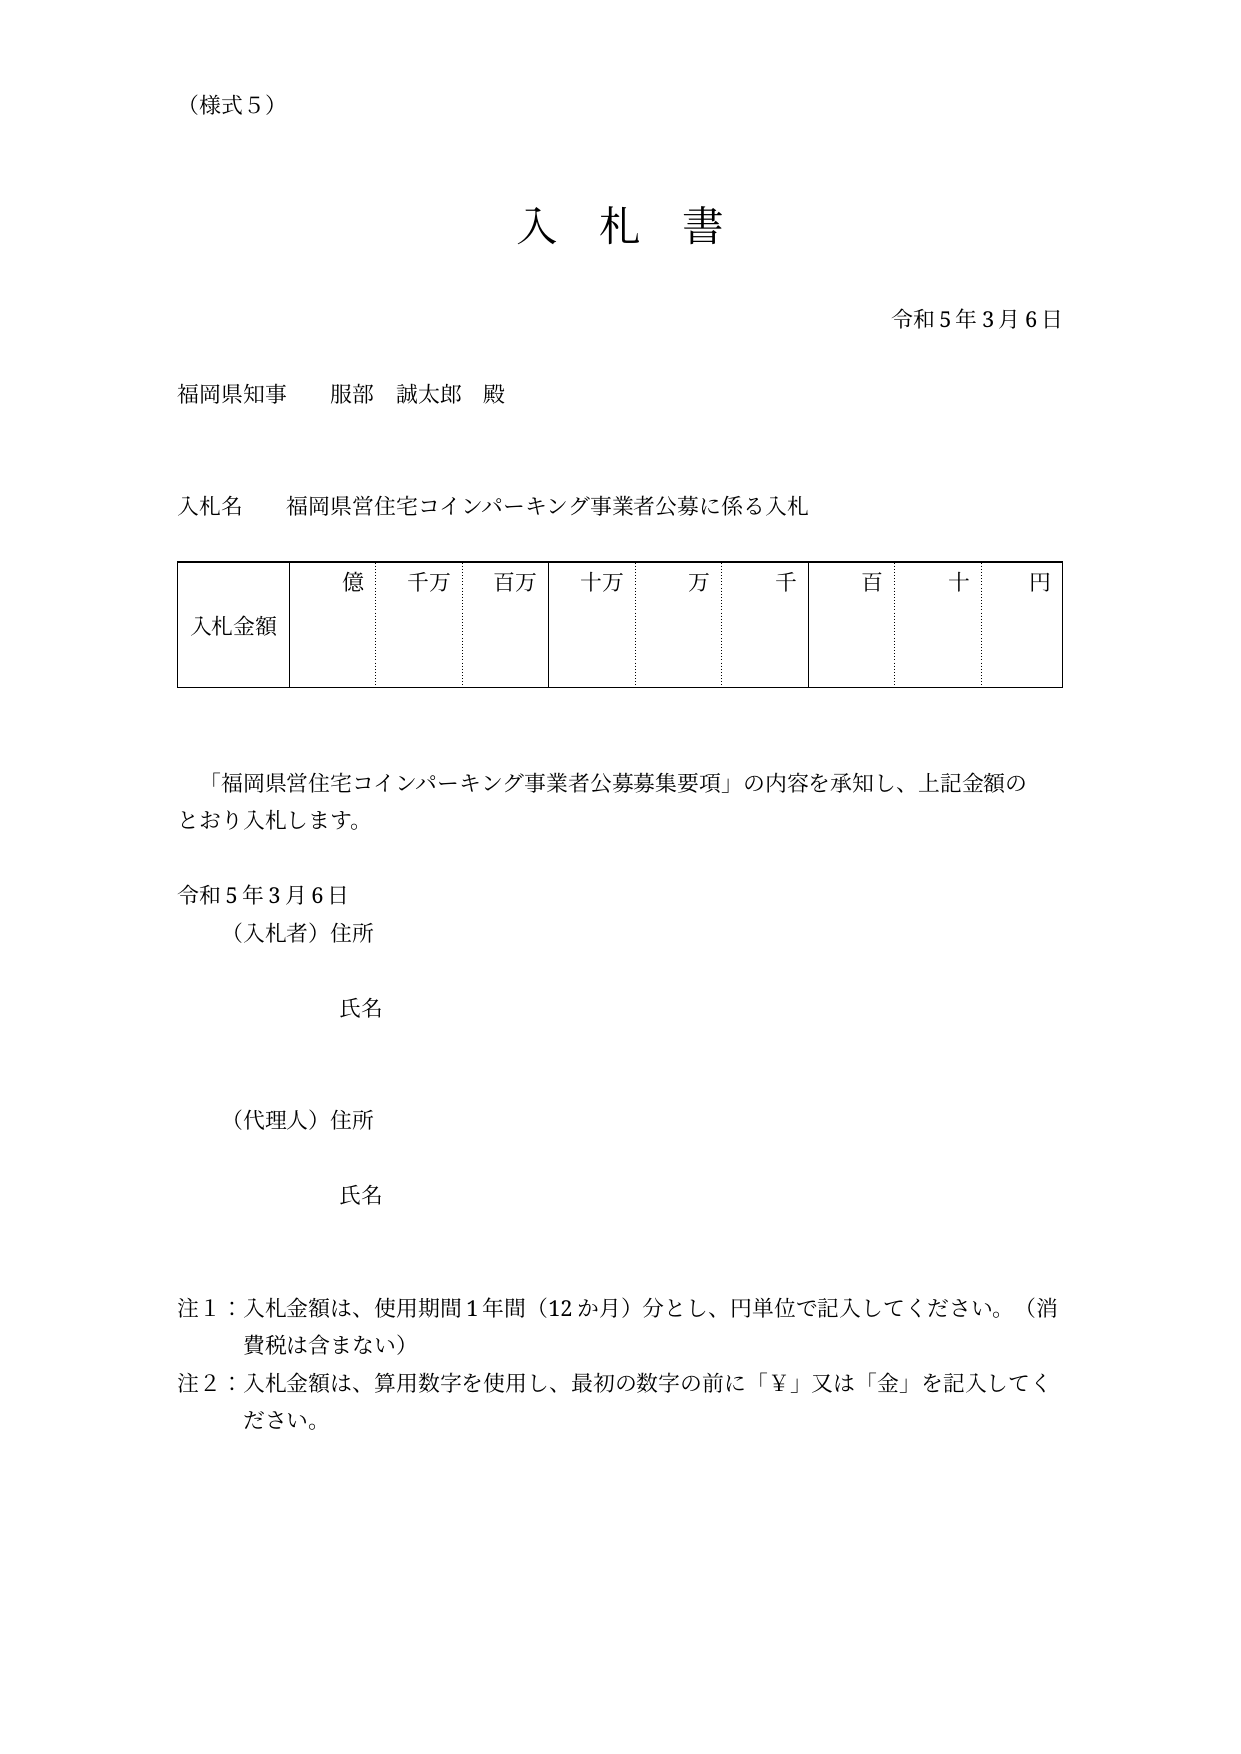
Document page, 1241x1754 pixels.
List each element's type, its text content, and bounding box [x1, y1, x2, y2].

text 注２：入札金額は、算用数字を使用し、最初の数字の前に「￥」又は「金」を記入してください。 [177, 1363, 1063, 1438]
table_header 百 [809, 563, 894, 687]
table_header 百万 [462, 563, 548, 687]
table_header 円 [981, 563, 1062, 687]
table_header 万 [635, 563, 722, 687]
text 「福岡県営住宅コインパーキング事業者公募募集要項」の内容を承知し、上記金額の とおり入札します。 [177, 763, 1063, 838]
text 氏名 [177, 988, 1063, 1025]
table_header 入札金額 [178, 563, 289, 687]
text 注１：入札金額は、使用期間1年間（12か月）分とし、円単位で記入してください。（消費税は含まない） [177, 1288, 1063, 1363]
text （入札者）住所 [177, 913, 1063, 950]
table_header 千万 [376, 563, 462, 687]
table_header 十万 [549, 563, 635, 687]
text 福岡県知事 服部 誠太郎 殿 [177, 374, 1063, 411]
table_header 千 [722, 563, 808, 687]
text 入 札 書 [177, 186, 1063, 261]
table_header 十 [895, 563, 981, 687]
text 氏名 [177, 1175, 1063, 1213]
text 入札名 福岡県営住宅コインパーキング事業者公募に係る入札 [177, 486, 1063, 524]
text （代理人）住所 [177, 1100, 1063, 1138]
text 令和5年3月6日 [177, 875, 1063, 913]
text 令和5年3月6日 [177, 299, 1063, 336]
table_header 億 [290, 563, 376, 687]
